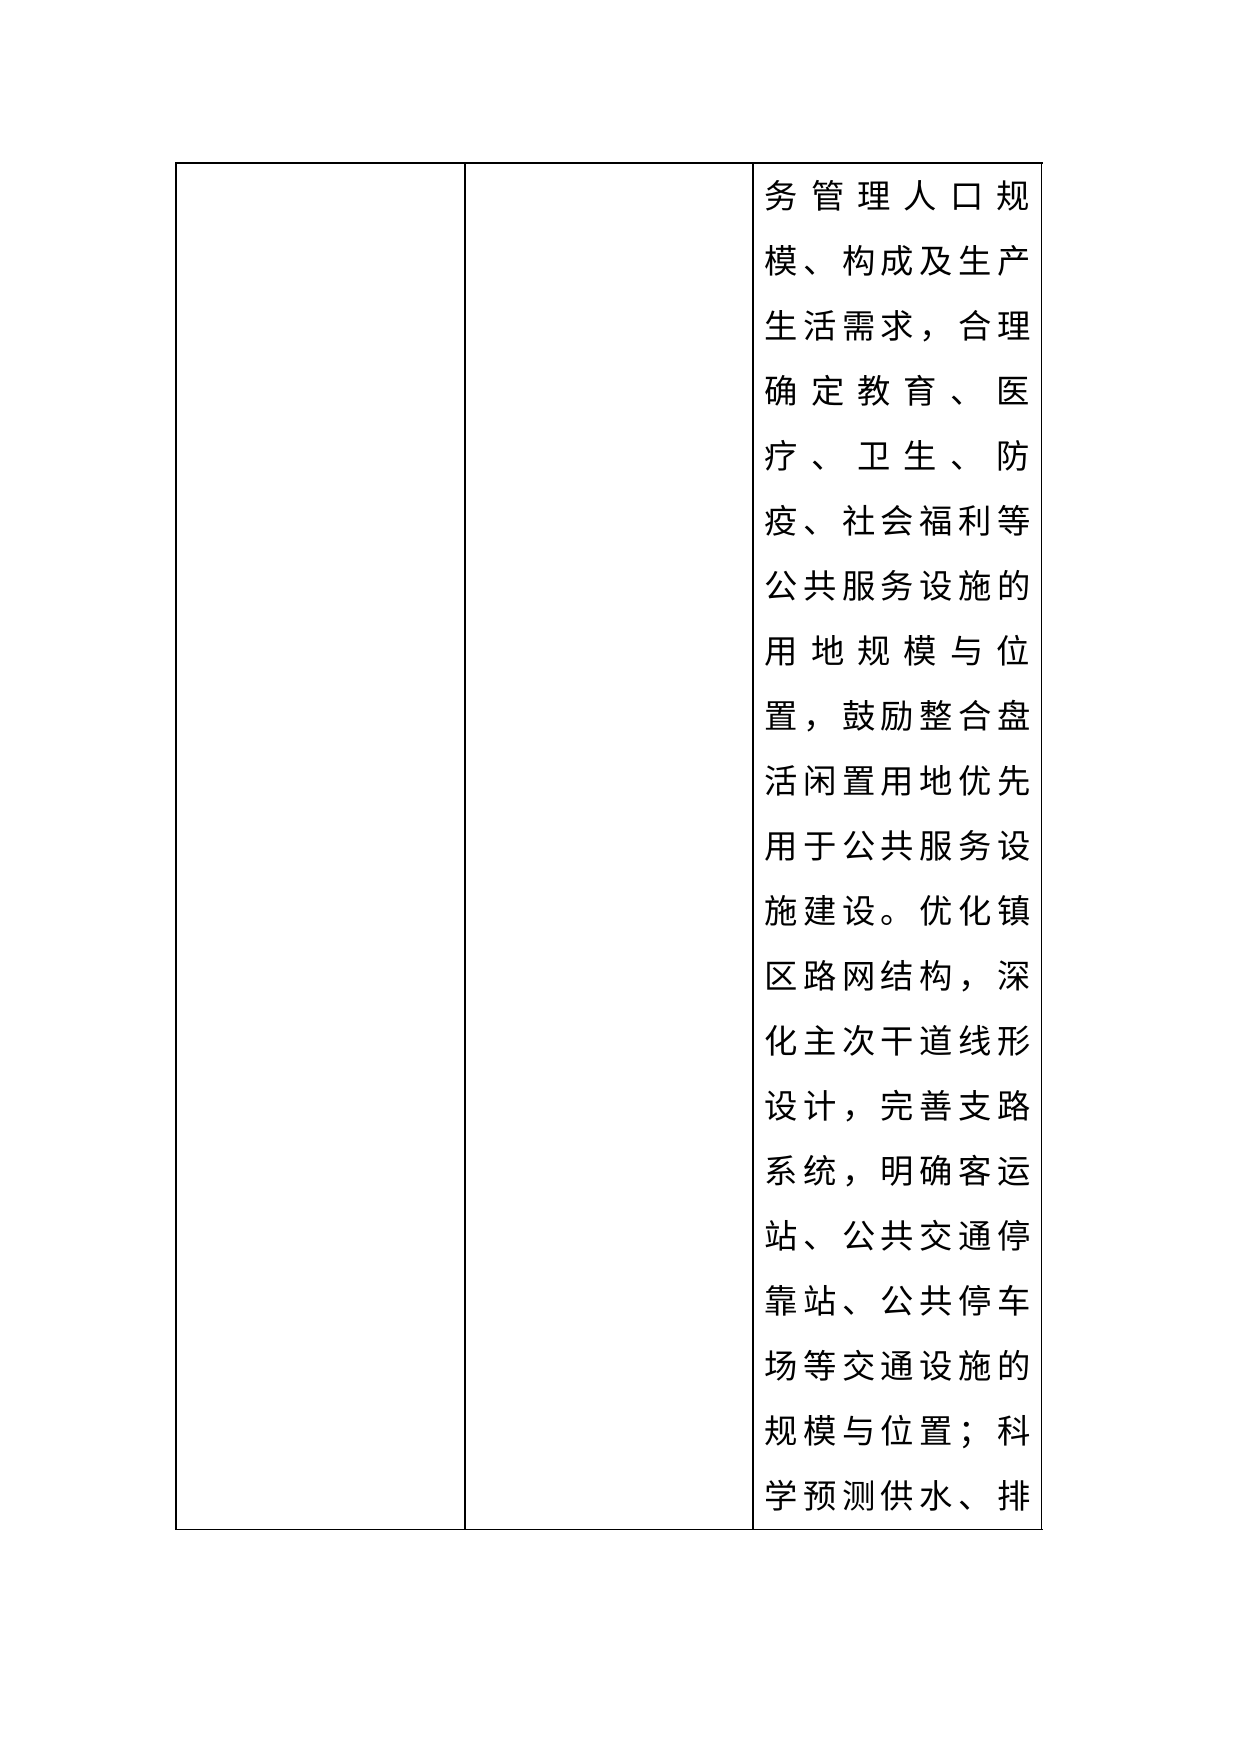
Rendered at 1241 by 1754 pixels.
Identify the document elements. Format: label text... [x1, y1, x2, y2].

table_cell 1 [177, 164, 464, 1528]
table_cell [754, 164, 1041, 1528]
table_cell [466, 164, 752, 1528]
